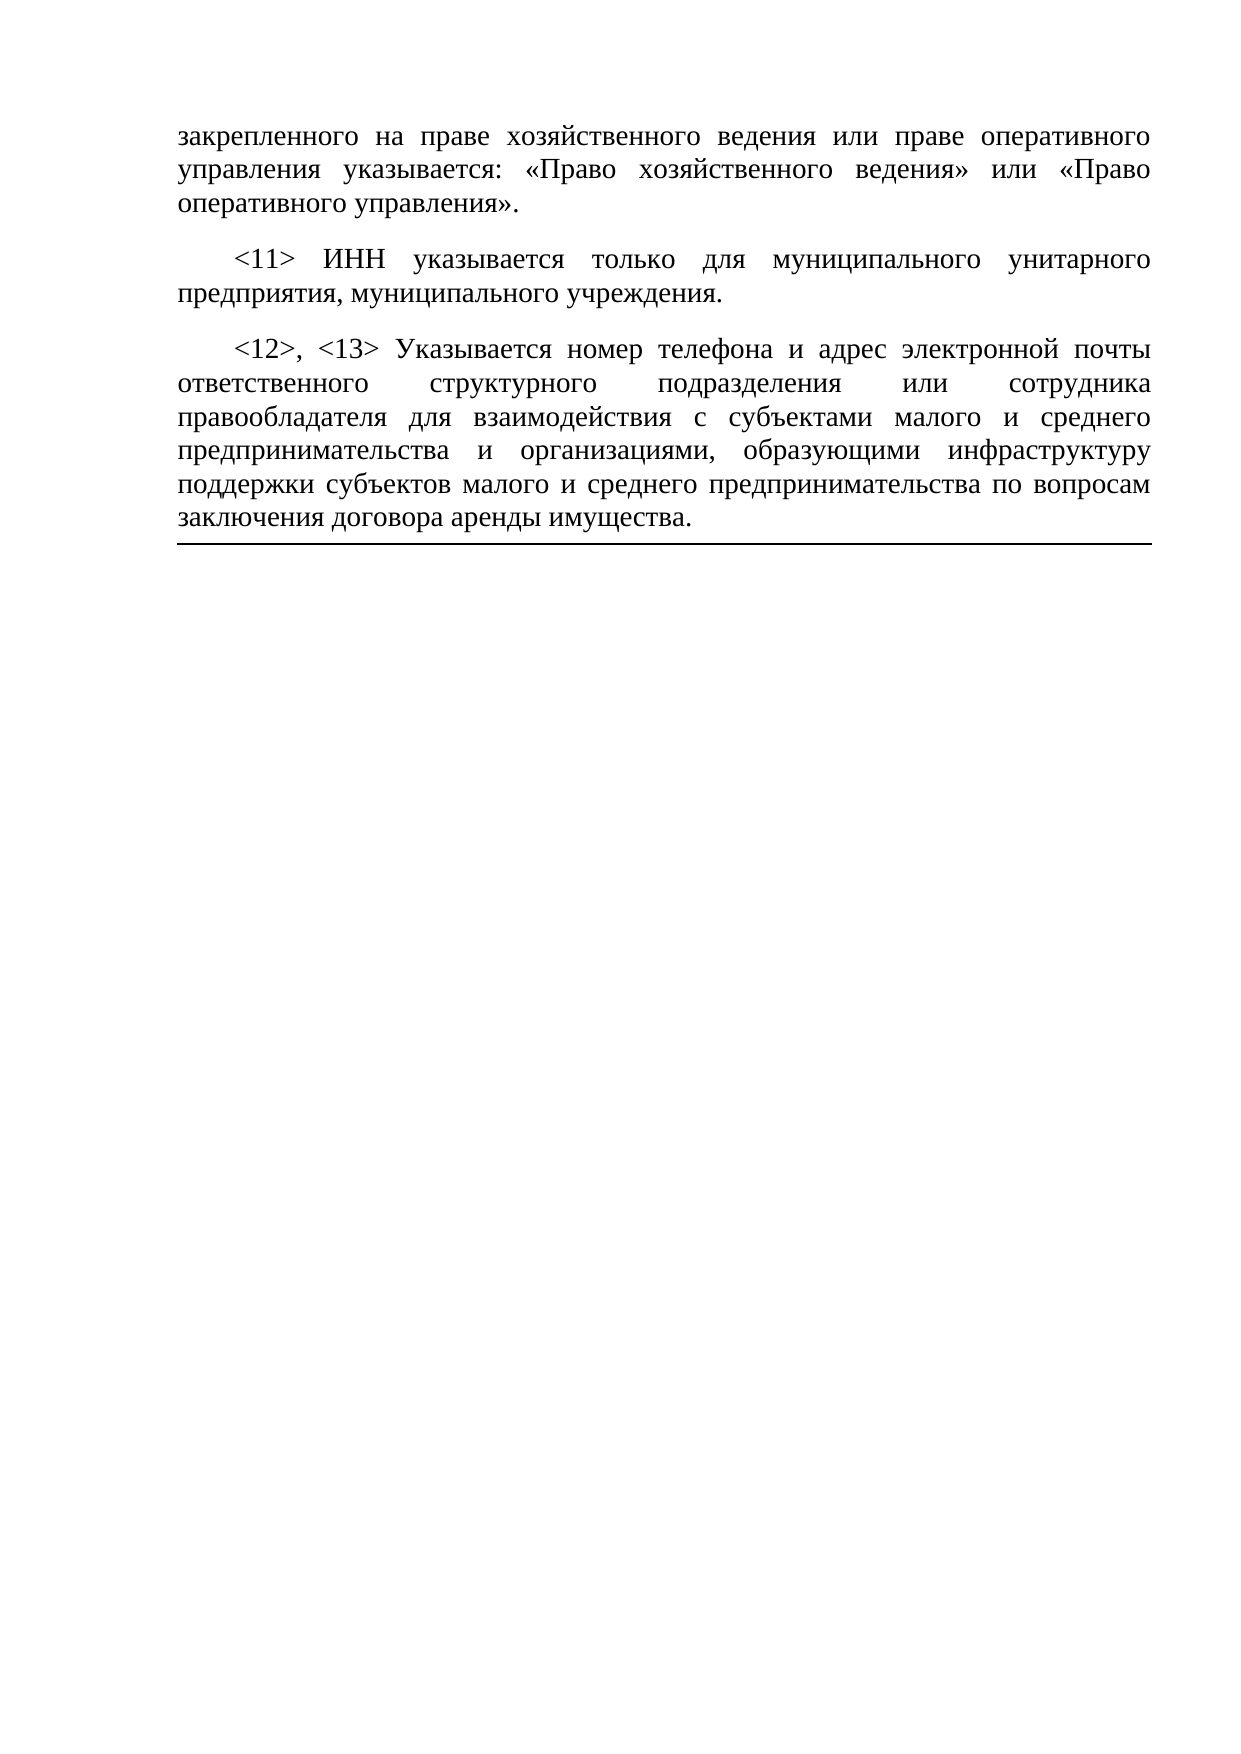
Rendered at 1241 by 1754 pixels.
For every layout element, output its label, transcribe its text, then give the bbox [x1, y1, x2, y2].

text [177, 118, 1152, 219]
text <11> ИНН указывается только для муниципального унитарного предприятия, муниципального учреждения. [177, 242, 1152, 309]
text <12>, <13> Указывается номер телефона и адрес электронной почты ответственного структурного подразделения или сотрудника правообладателя для взаимодействия с субъектами малого и среднего предпринимательства и организациями, образующими инфраструктуру поддержки субъектов малого и среднего предпринимательства по вопросам заключения договора аренды имущества. [177, 332, 1152, 533]
